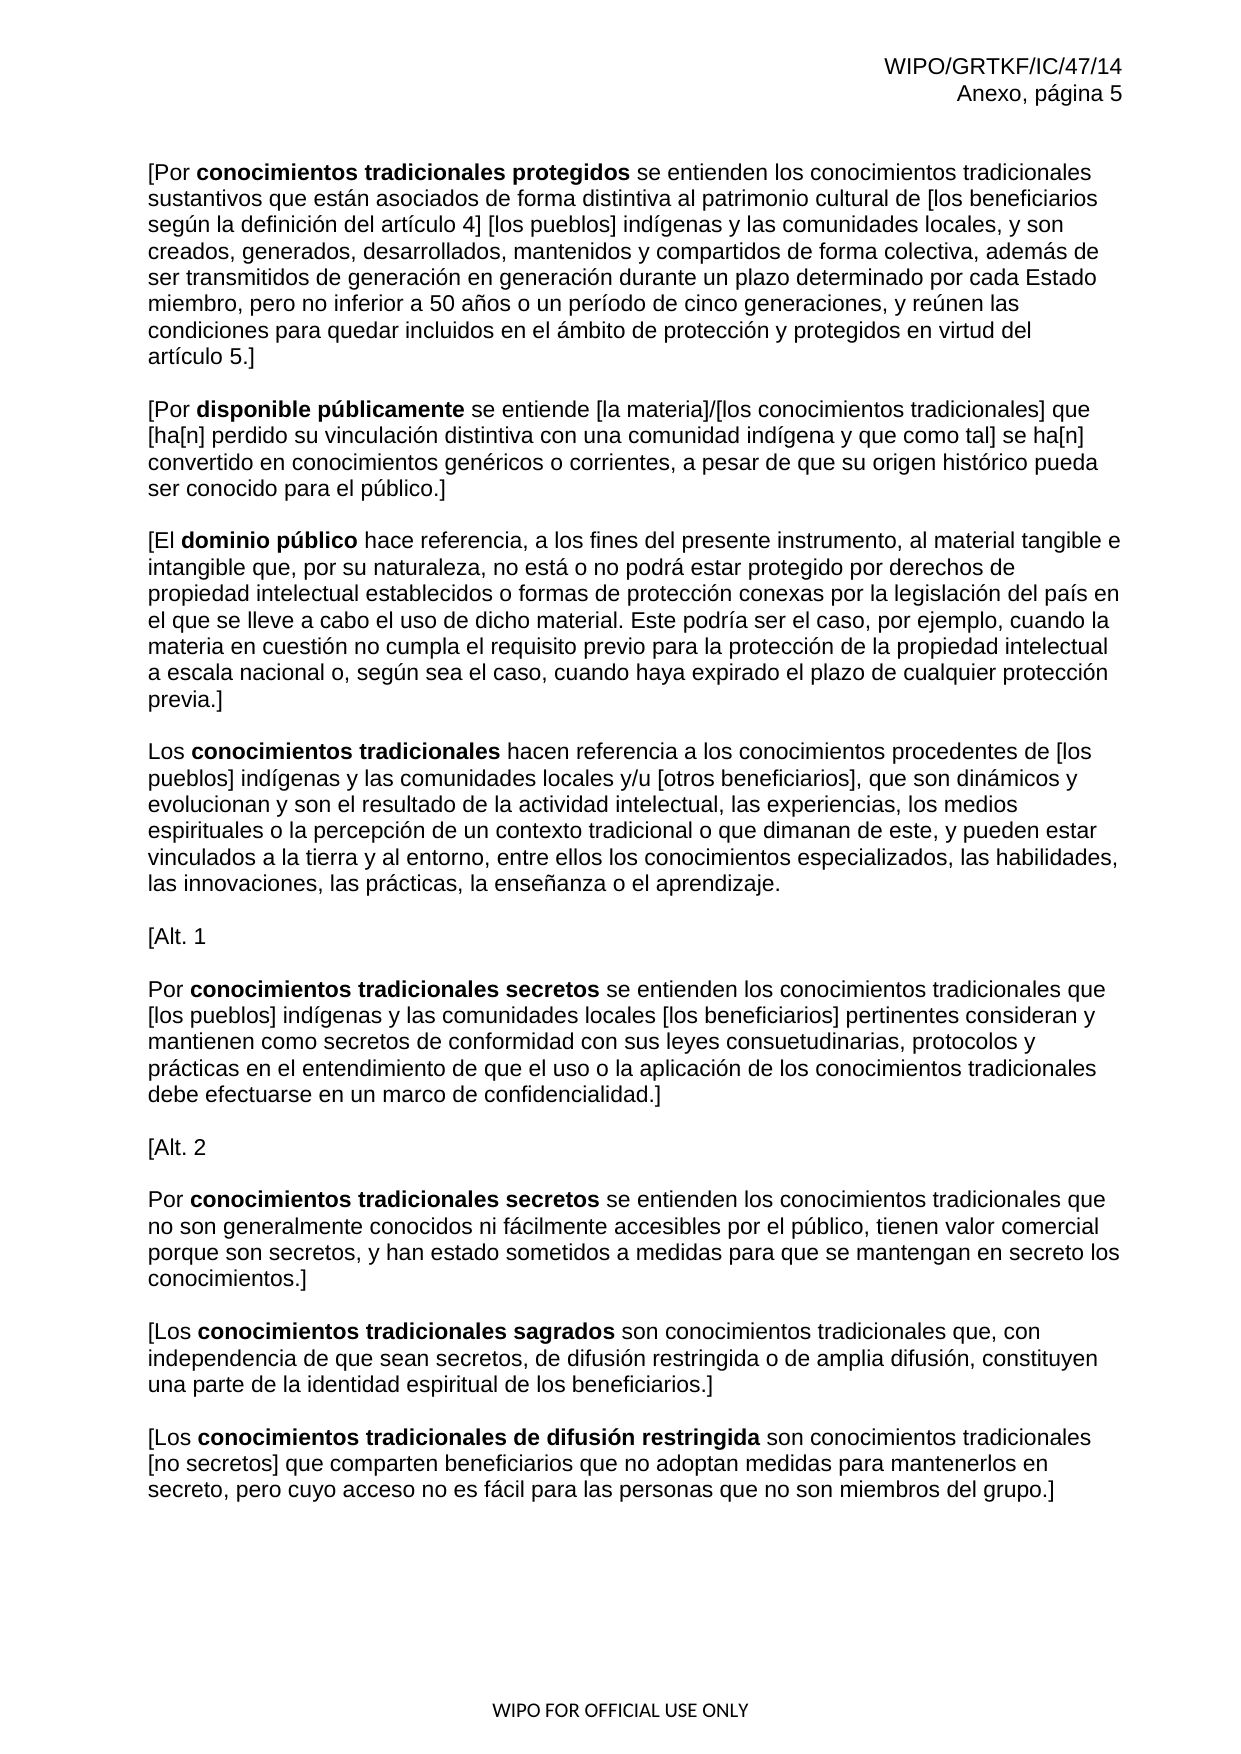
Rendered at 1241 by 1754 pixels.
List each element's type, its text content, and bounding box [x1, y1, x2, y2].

text [El dominio público hace referencia, a los fines del presente instrumento, al material tangible e intangible que, por su naturaleza, no está o no podrá estar protegido por derechos de propiedad intelectual establecidos o formas de protección conexas por la legislación del país en el que se lleve a cabo el uso de dicho material. Este podría ser el caso, por ejemplo, cuando la materia en cuestión no cumpla el requisito previo para la protección de la propiedad intelectual a escala nacional o, según sea el caso, cuando haya expirado el plazo de cualquier protección previa.] [148, 527, 1122, 712]
text Los conocimientos tradicionales hacen referencia a los conocimientos procedentes de [los pueblos] indígenas y las comunidades locales y/u [otros beneficiarios], que son dinámicos y evolucionan y son el resultado de la actividad intelectual, las experiencias, los medios espirituales o la percepción de un contexto tradicional o que dimanan de este, y pueden estar vinculados a la tierra y al entorno, entre ellos los conocimientos especializados, las habilidades, las innovaciones, las prácticas, la enseñanza o el aprendizaje. [148, 738, 1122, 896]
text [Los conocimientos tradicionales sagrados son conocimientos tradicionales que, con independencia de que sean secretos, de difusión restringida o de amplia difusión, constituyen una parte de la identidad espiritual de los beneficiarios.] [148, 1318, 1122, 1397]
text Por conocimientos tradicionales secretos se entienden los conocimientos tradicionales que [los pueblos] indígenas y las comunidades locales [los beneficiarios] pertinentes consideran y mantienen como secretos de conformidad con sus leyes consuetudinarias, protocolos y prácticas en el entendimiento de que el uso o la aplicación de los conocimientos tradicionales debe efectuarse en un marco de confidencialidad.] [148, 976, 1122, 1107]
text Por conocimientos tradicionales secretos se entienden los conocimientos tradicionales que no son generalmente conocidos ni fácilmente accesibles por el público, tienen valor comercial porque son secretos, y han estado sometidos a medidas para que se mantengan en secreto los conocimientos.] [148, 1186, 1122, 1292]
text [Por disponible públicamente se entiende [la materia]/[los conocimientos tradicionales] que [ha[n] perdido su vinculación distintiva con una comunidad indígena y que como tal] se ha[n] convertido en conocimientos genéricos o corrientes, a pesar de que su origen histórico pueda ser conocido para el público.] [148, 396, 1122, 501]
text [Los conocimientos tradicionales de difusión restringida son conocimientos tradicionales [no secretos] que comparten beneficiarios que no adoptan medidas para mantenerlos en secreto, pero cuyo acceso no es fácil para las personas que no son miembros del grupo.] [148, 1423, 1122, 1503]
text [Alt. 1 [148, 923, 1122, 949]
text [Alt. 2 [148, 1134, 1122, 1160]
text [Por conocimientos tradicionales protegidos se entienden los conocimientos tradicionales sustantivos que están asociados de forma distintiva al patrimonio cultural de [los beneficiarios según la definición del artículo 4] [los pueblos] indígenas y las comunidades locales, y son creados, generados, desarrollados, mantenidos y compartidos de forma colectiva, además de ser transmitidos de generación en generación durante un plazo determinado por cada Estado miembro, pero no inferior a 50 años o un período de cinco generaciones, y reúnen las condiciones para quedar incluidos en el ámbito de protección y protegidos en virtud del artículo 5.] [148, 158, 1122, 369]
